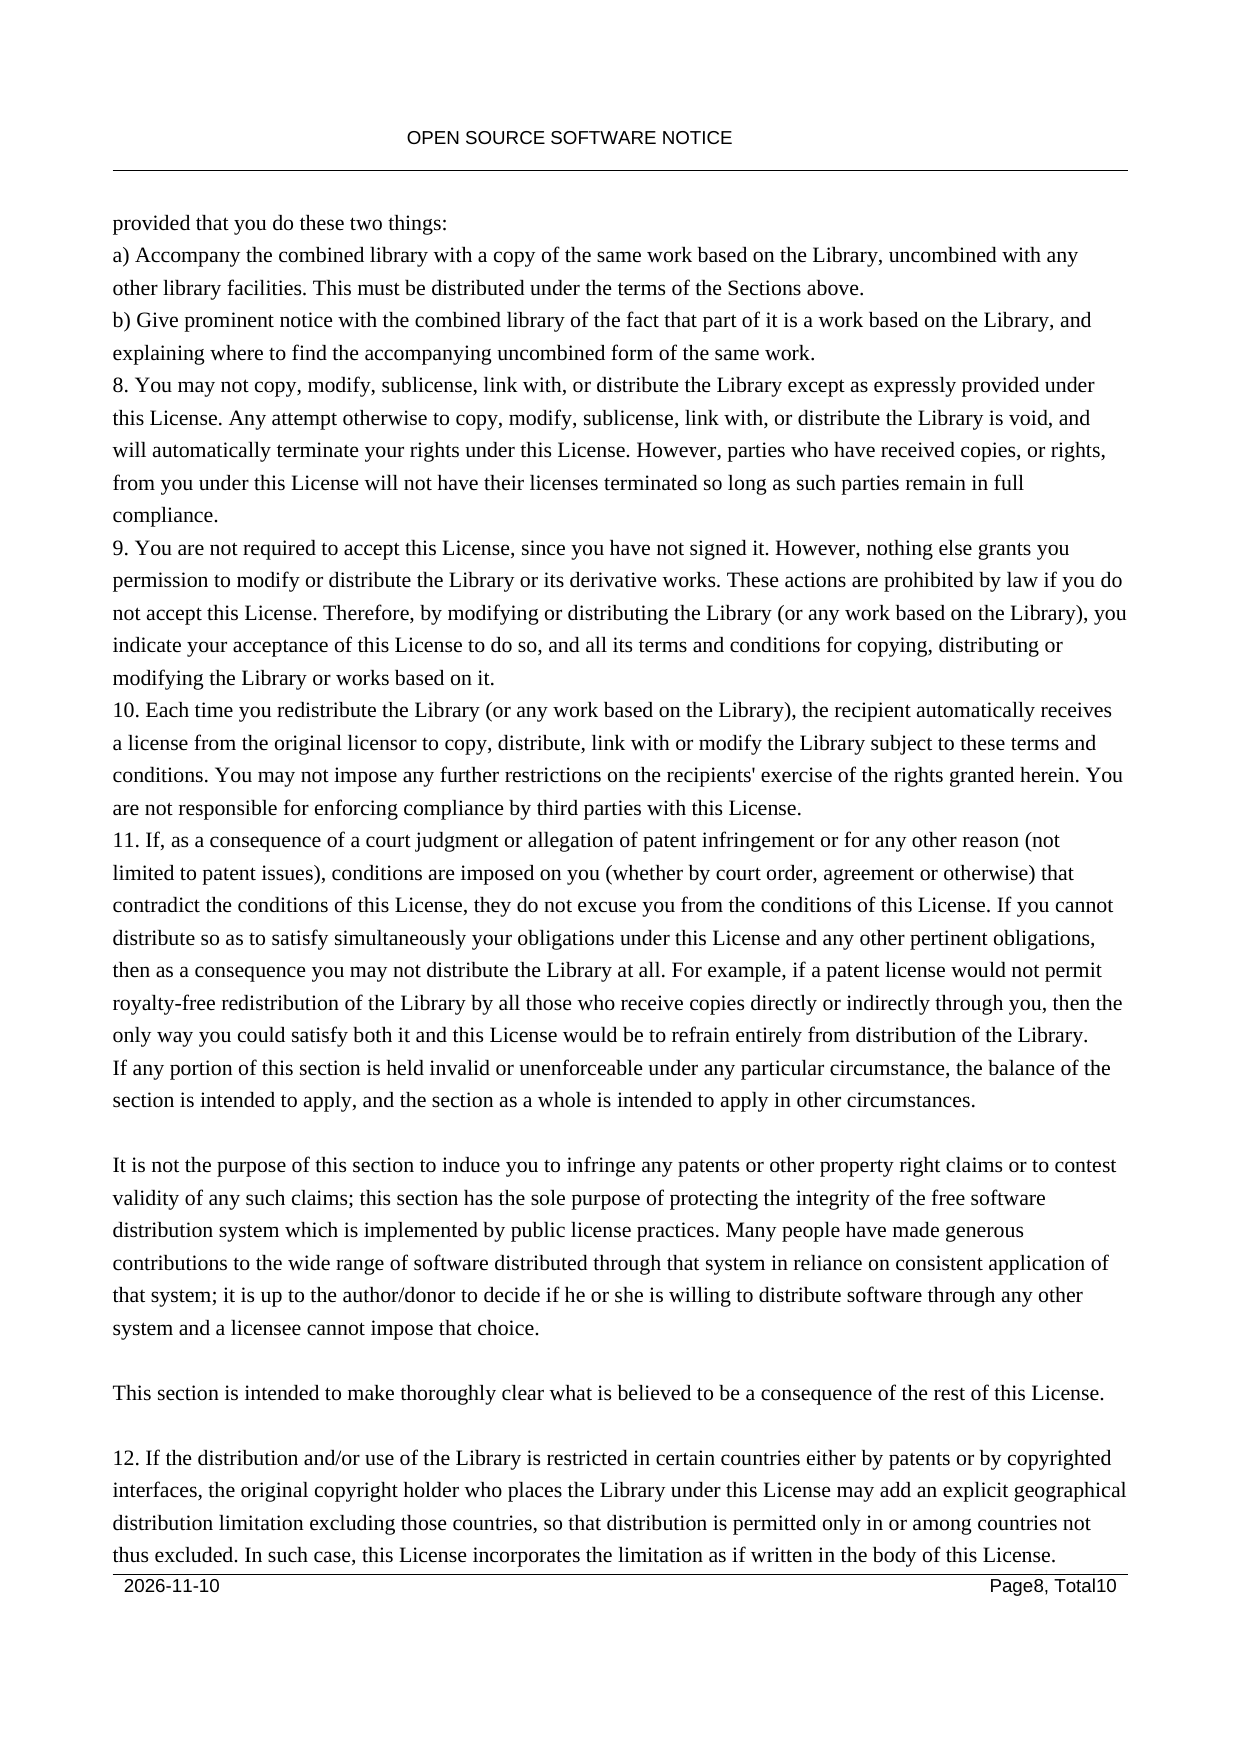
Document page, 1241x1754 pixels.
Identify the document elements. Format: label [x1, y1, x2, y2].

text [112, 206, 1128, 1571]
